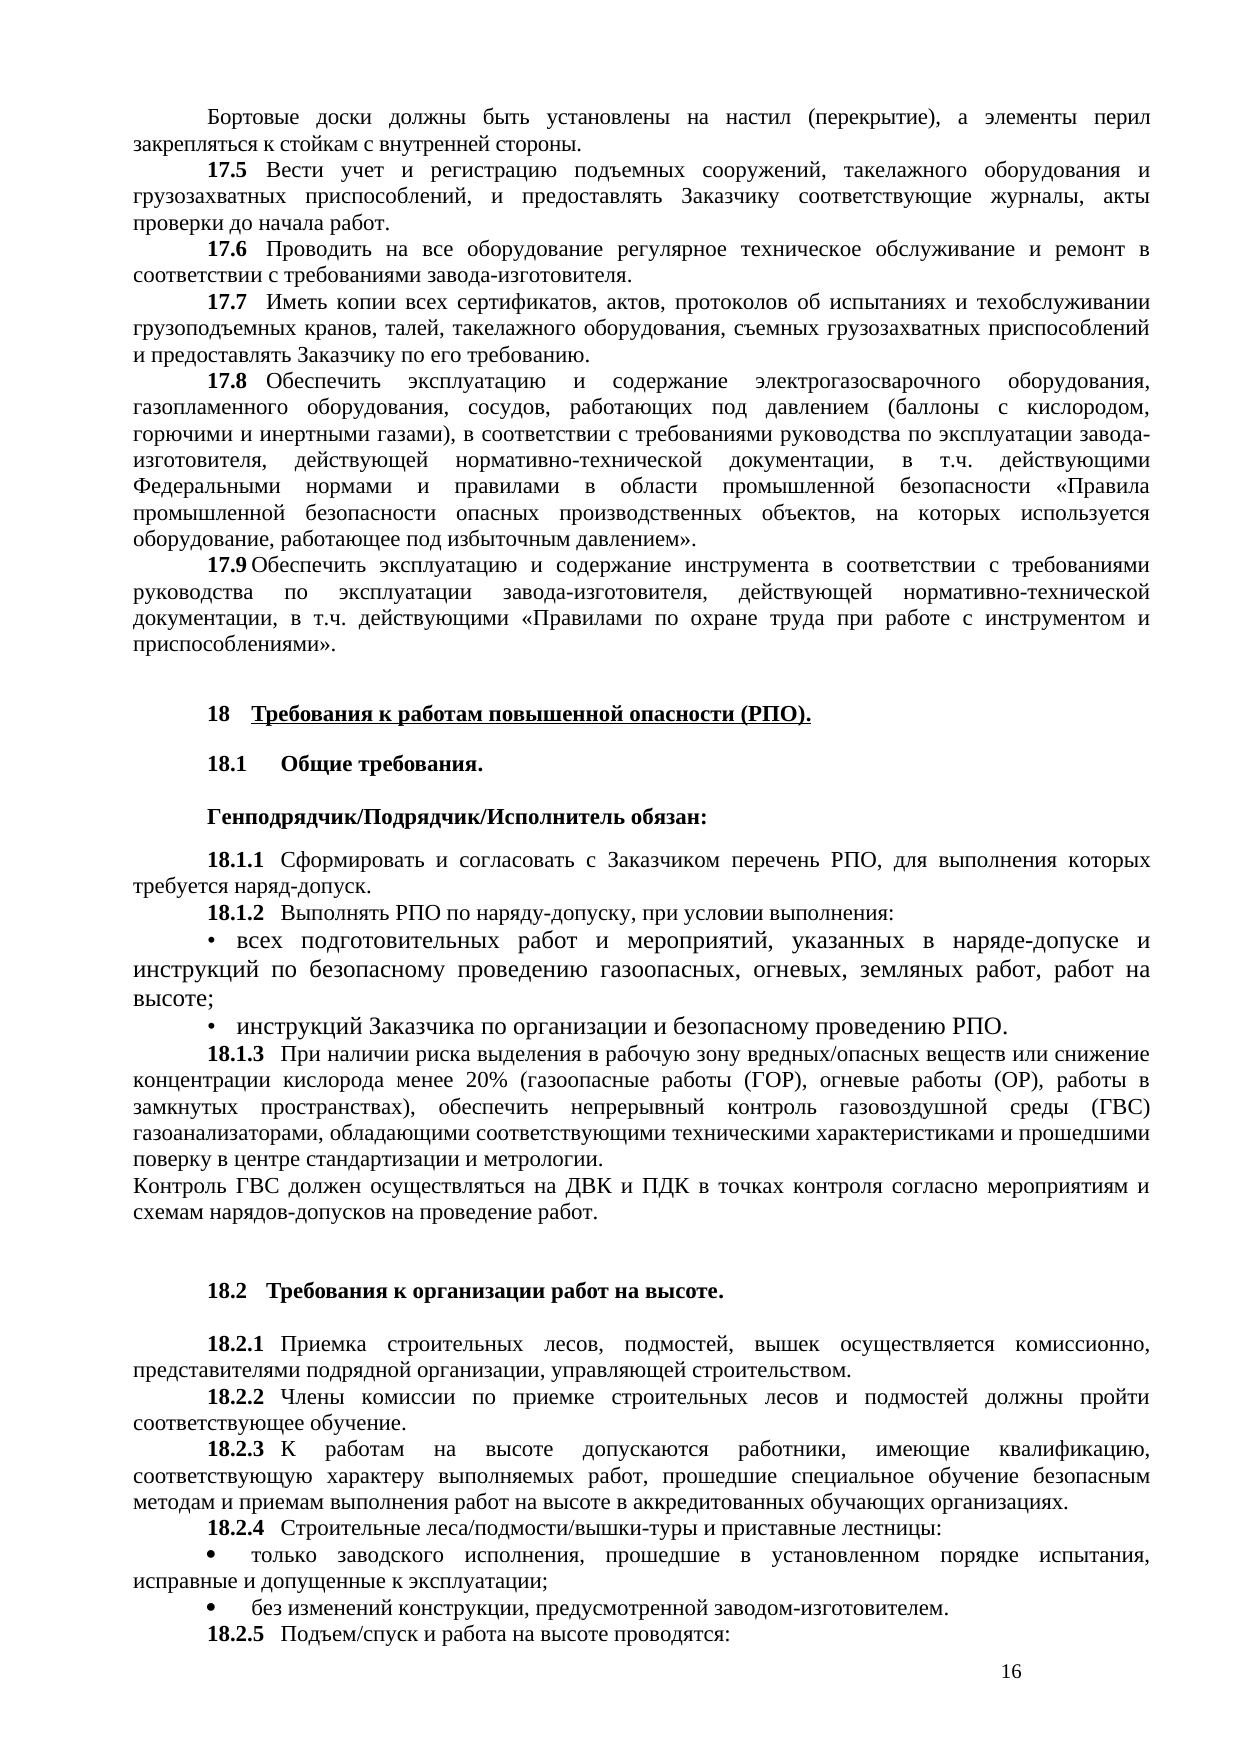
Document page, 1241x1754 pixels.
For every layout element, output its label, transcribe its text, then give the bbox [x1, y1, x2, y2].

list Общие требования. [133, 750, 1152, 777]
list Выполнять РПО по наряду-допуску, при условии выполнения: [133, 899, 1152, 925]
list Требования к организации работ на высоте. [133, 1277, 1152, 1304]
list Контроль ГВС должен осуществляться на ДВК и ПДК в точках контроля согласно мероприятиям и схемам нарядов-допусков на проведение работ. [133, 1172, 1152, 1224]
list Приемка строительных лесов, подмостей, вышек осуществляется комиссионно, представителями подрядной организации, управляющей строительством. [133, 1330, 1152, 1383]
list Обеспечить эксплуатацию и содержание электрогазосварочного оборудования, газопламенного оборудования, сосудов, работающих под давлением (баллоны с кислородом, горючими и инертными газами), в соответствии с требованиями руководства по эксплуатации завода-изготовителя, действующей нормативно-технической документации, в т.ч. действующими Федеральными нормами и правилами в области промышленной безопасности «Правила промышленной безопасности опасных производственных объектов, на которых используется оборудование, работающее под избыточным давлением». [133, 367, 1152, 551]
list К работам на высоте допускаются работники, имеющие квалификацию, соответствующую характеру выполняемых работ, прошедшие специальное обучение безопасным методам и приемам выполнения работ на высоте в аккредитованных обучающих организациях. [133, 1435, 1152, 1514]
list Вести учет и регистрацию подъемных сооружений, такелажного оборудования и грузозахватных приспособлений, и предоставлять Заказчику соответствующие журналы, акты проверки до начала работ. [133, 156, 1152, 235]
text • всех подготовительных работ и мероприятий, указанных в наряде-допуске и инструкций по безопасному проведению газоопасных, огневых, земляных работ, работ на высоте; [133, 925, 1152, 1011]
list Требования к работам повышенной опасности (РПО). [133, 700, 1152, 726]
list Обеспечить эксплуатацию и содержание инструмента в соответствии с требованиями руководства по эксплуатации завода-изготовителя, действующей нормативно-технической документации, в т.ч. действующими «Правилами по охране труда при работе с инструментом и приспособлениями». [133, 551, 1152, 657]
list только заводского исполнения, прошедшие в установленном порядке испытания, исправные и допущенные к эксплуатации; [133, 1541, 1152, 1593]
list Проводить на все оборудование регулярное техническое обслуживание и ремонт в соответствии с требованиями завода-изготовителя. [133, 235, 1152, 288]
text Бортовые доски должны быть установлены на настил (перекрытие), а элементы перил закрепляться к стойкам с внутренней стороны. [133, 103, 1152, 156]
list Строительные леса/подмости/вышки-туры и приставные лестницы: [133, 1514, 1152, 1541]
list При наличии риска выделения в рабочую зону вредных/опасных веществ или снижение концентрации кислорода менее 20% (газоопасные работы (ГОР), огневые работы (ОР), работы в замкнутых пространствах), обеспечить непрерывный контроль газовоздушной среды (ГВС) газоанализаторами, обладающими соответствующими техническими характеристиками и прошедшими поверку в центре стандартизации и метрологии. [133, 1040, 1152, 1172]
list Подъем/спуск и работа на высоте проводятся: [133, 1620, 1152, 1646]
text • инструкций Заказчика по организации и безопасному проведению РПО. [133, 1011, 1152, 1040]
list Сформировать и согласовать с Заказчиком перечень РПО, для выполнения которых требуется наряд-допуск. [133, 846, 1152, 899]
list Иметь копии всех сертификатов, актов, протоколов об испытаниях и техобслуживании грузоподъемных кранов, талей, такелажного оборудования, съемных грузозахватных приспособлений и предоставлять Заказчику по его требованию. [133, 288, 1152, 367]
list без изменений конструкции, предусмотренной заводом-изготовителем. [133, 1593, 1152, 1620]
list Члены комиссии по приемке строительных лесов и подмостей должны пройти соответствующее обучение. [133, 1383, 1152, 1435]
text Генподрядчик/Подрядчик/Исполнитель обязан: [133, 803, 1152, 829]
